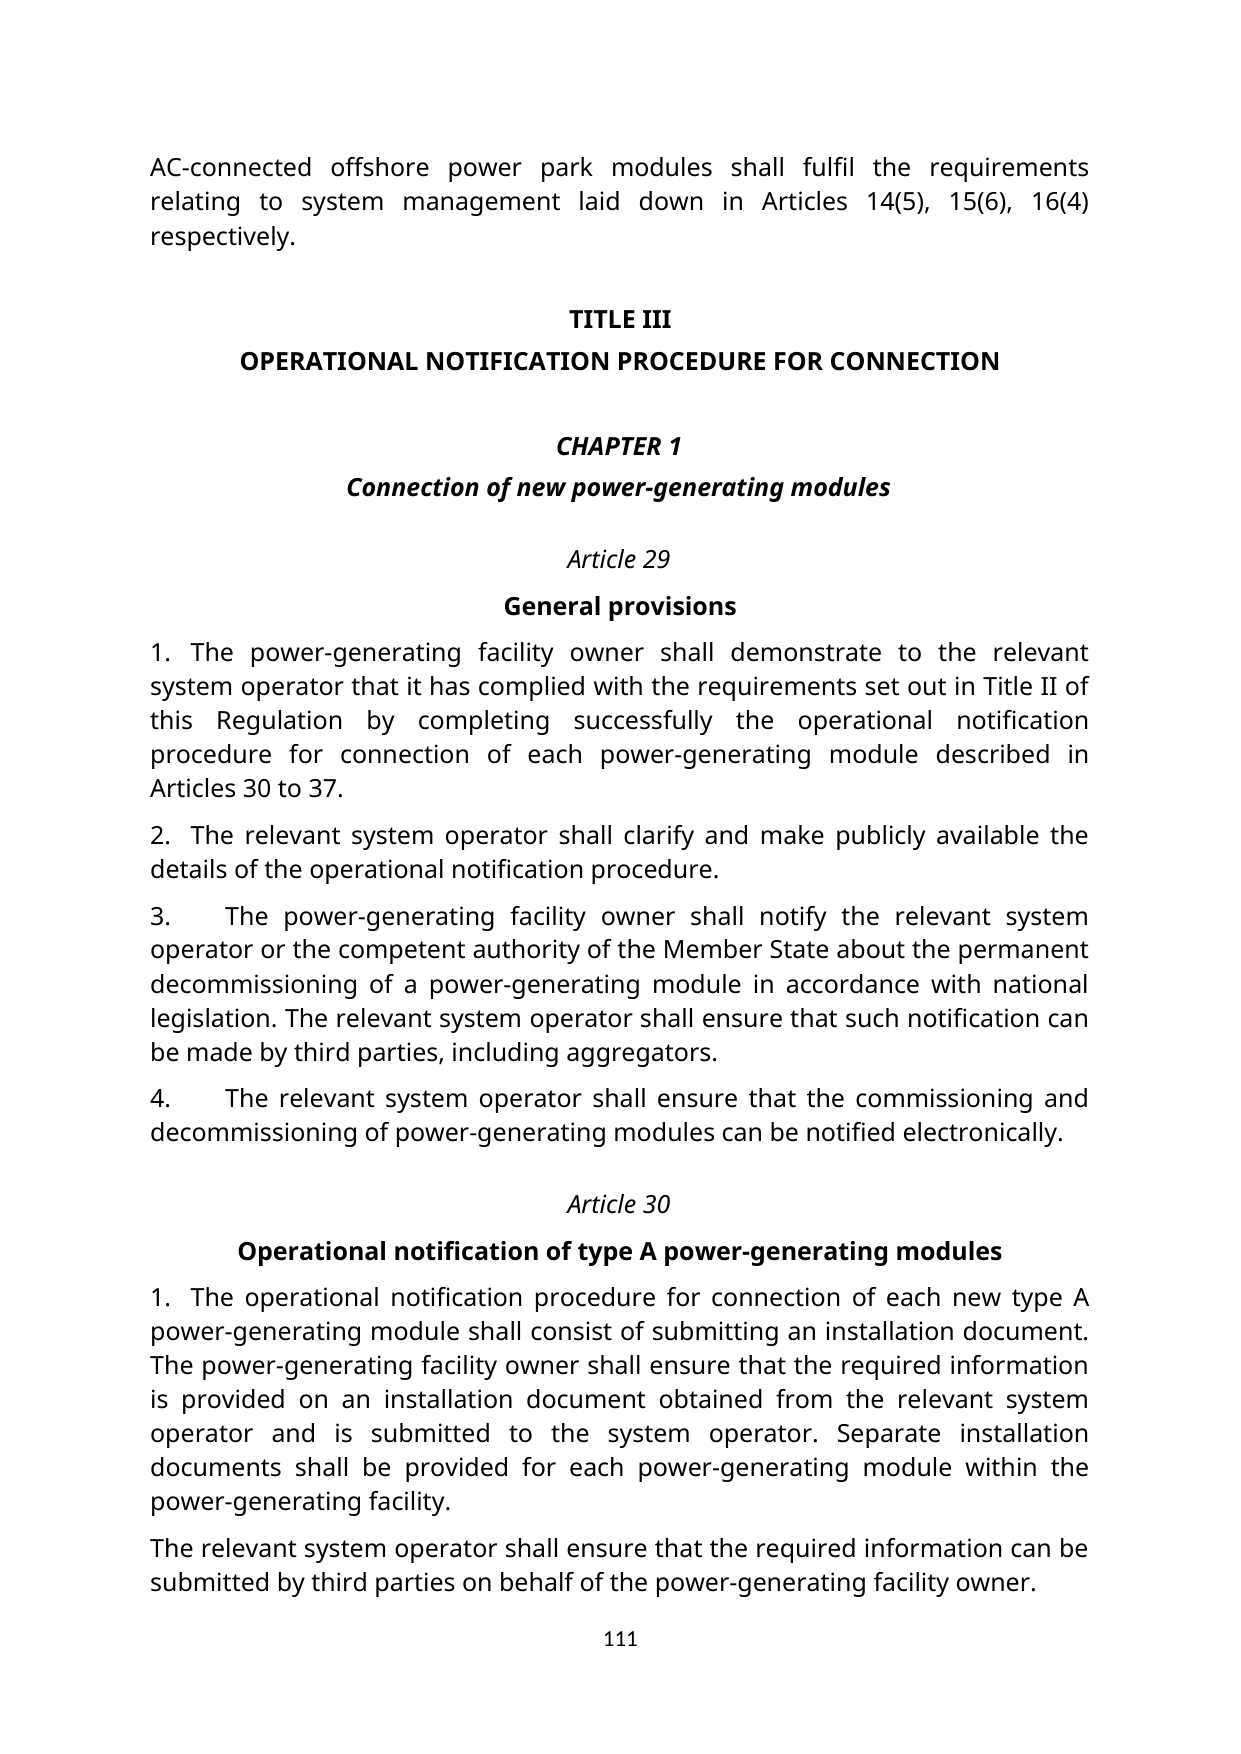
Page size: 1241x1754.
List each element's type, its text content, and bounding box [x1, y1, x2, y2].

text AC-connected offshore power park modules shall fulfil the requirements relating to system management laid down in Articles 14(5), 15(6), 16(4) respectively. [150, 150, 1090, 252]
text 4. The relevant system operator shall ensure that the commissioning and decommissioning of power-generating modules can be notified electronically. [150, 1081, 1090, 1149]
text Operational notification of type A power-generating modules [150, 1233, 1090, 1267]
text OPERATIONAL NOTIFICATION PROCEDURE FOR CONNECTION [150, 344, 1090, 378]
text CHAPTER 1 [150, 428, 1090, 462]
text General provisions [150, 588, 1090, 622]
text 1. The operational notification procedure for connection of each new type A power-generating module shall consist of submitting an installation document. The power-generating facility owner shall ensure that the required information is provided on an installation document obtained from the relevant system operator and is submitted to the system operator. Separate installation documents shall be provided for each power-generating module within the power-generating facility. [150, 1280, 1090, 1518]
text 2. The relevant system operator shall clarify and make publicly available the details of the operational notification procedure. [150, 817, 1090, 886]
subtitle Article 30 [150, 1187, 1090, 1221]
subtitle Connection of new power-generating modules [150, 470, 1090, 504]
text TITLE III [150, 302, 1090, 336]
text 3. The power-generating facility owner shall notify the relevant system operator or the competent authority of the Member State about the permanent decommissioning of a power-generating module in accordance with national legislation. The relevant system operator shall ensure that such notification can be made by third parties, including aggregators. [150, 898, 1090, 1068]
text 1. The power-generating facility owner shall demonstrate to the relevant system operator that it has complied with the requirements set out in Title II of this Regulation by completing successfully the operational notification procedure for connection of each power-generating module described in Articles 30 to 37. [150, 635, 1090, 805]
text The relevant system operator shall ensure that the required information can be submitted by third parties on behalf of the power-generating facility owner. [150, 1531, 1090, 1599]
subtitle Article 29 [150, 542, 1090, 576]
